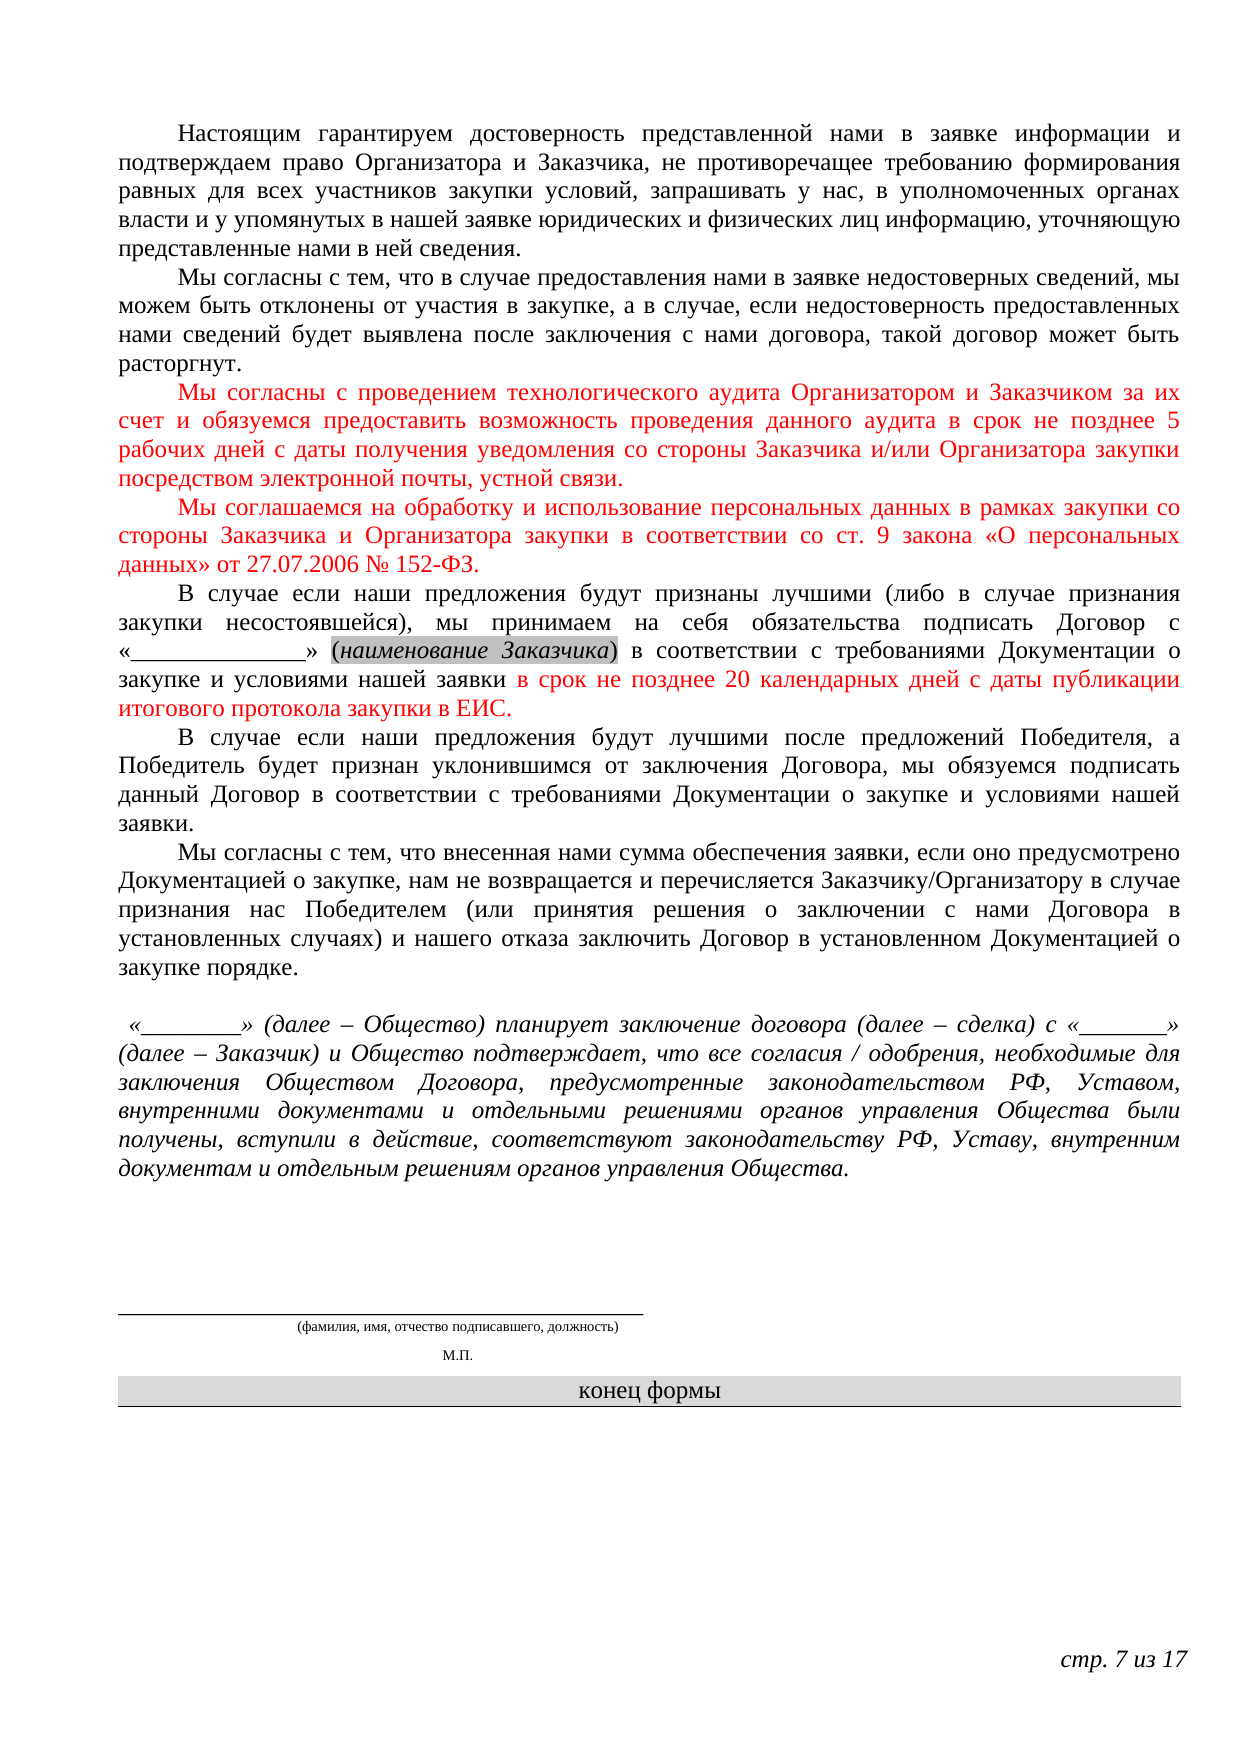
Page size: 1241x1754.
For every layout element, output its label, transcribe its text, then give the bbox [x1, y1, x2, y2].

text Мы согласны с тем, что в случае предоставления нами в заявке недостоверных сведений, мы можем быть отклонены от участия в закупке, а в случае, если недостоверность предоставленных нами сведений будет выявлена после заключения с нами договора, такой договор может быть расторгнут. [118, 262, 1181, 377]
text М.П. [118, 1347, 797, 1376]
text В случае если наши предложения будут признаны лучшими (либо в случае признания закупки несостоявшейся), мы принимаем на себя обязательства подписать Договор с «______________» (наименование Заказчика) в соответствии с требованиями Документации о закупке и условиями нашей заявки в срок не позднее 20 календарных дней с даты публикации итогового протокола закупки в ЕИС. [118, 578, 1181, 722]
text Настоящим гарантируем достоверность представленной нами в заявке информации и подтверждаем право Организатора и Заказчика, не противоречащее требованию формирования равных для всех участников закупки условий, запрашивать у нас, в уполномоченных органах власти и у упомянутых в нашей заявке юридических и физических лиц информацию, уточняющую представленные нами в ней сведения. [118, 118, 1181, 262]
text В случае если наши предложения будут лучшими после предложений Победителя, а Победитель будет признан уклонившимся от заключения Договора, мы обязуемся подписать данный Договор в соответствии с требованиями Документации о закупке и условиями нашей заявки. [118, 722, 1181, 837]
text __________________________________________ [118, 1289, 1181, 1318]
text (фамилия, имя, отчество подписавшего, должность) [118, 1318, 797, 1347]
text Мы соглашаемся на обработку и использование персональных данных в рамках закупки со стороны Заказчика и Организатора закупки в соответствии со ст. 9 закона «О персональных данных» от 27.07.2006 № 152-ФЗ. [118, 492, 1181, 578]
text Мы согласны с проведением технологического аудита Организатором и Заказчиком за их счет и обязуемся предоставить возможность проведения данного аудита в срок не позднее 5 рабочих дней с даты получения уведомления со стороны Заказчика и/или Организатора закупки посредством электронной почты, устной связи. [118, 377, 1181, 492]
text конец формы [118, 1376, 1181, 1406]
text Мы согласны с тем, что внесенная нами сумма обеспечения заявки, если оно предусмотрено Документацией о закупке, нам не возвращается и перечисляется Заказчику/Организатору в случае признания нас Победителем (или принятия решения о заключении с нами Договора в установленных случаях) и нашего отказа заключить Договор в установленном Документацией о закупке порядке. [118, 837, 1181, 981]
text «________» (далее – Общество) планирует заключение договора (далее – сделка) с «_______» (далее – Заказчик) и Общество подтверждает, что все согласия / одобрения, необходимые для заключения Обществом Договора, предусмотренные законодательством РФ, Уставом, внутренними документами и отдельными решениями органов управления Общества были получены, вступили в действие, соответствуют законодательству РФ, Уставу, внутренним документам и отдельным решениям органов управления Общества. [118, 1009, 1181, 1182]
